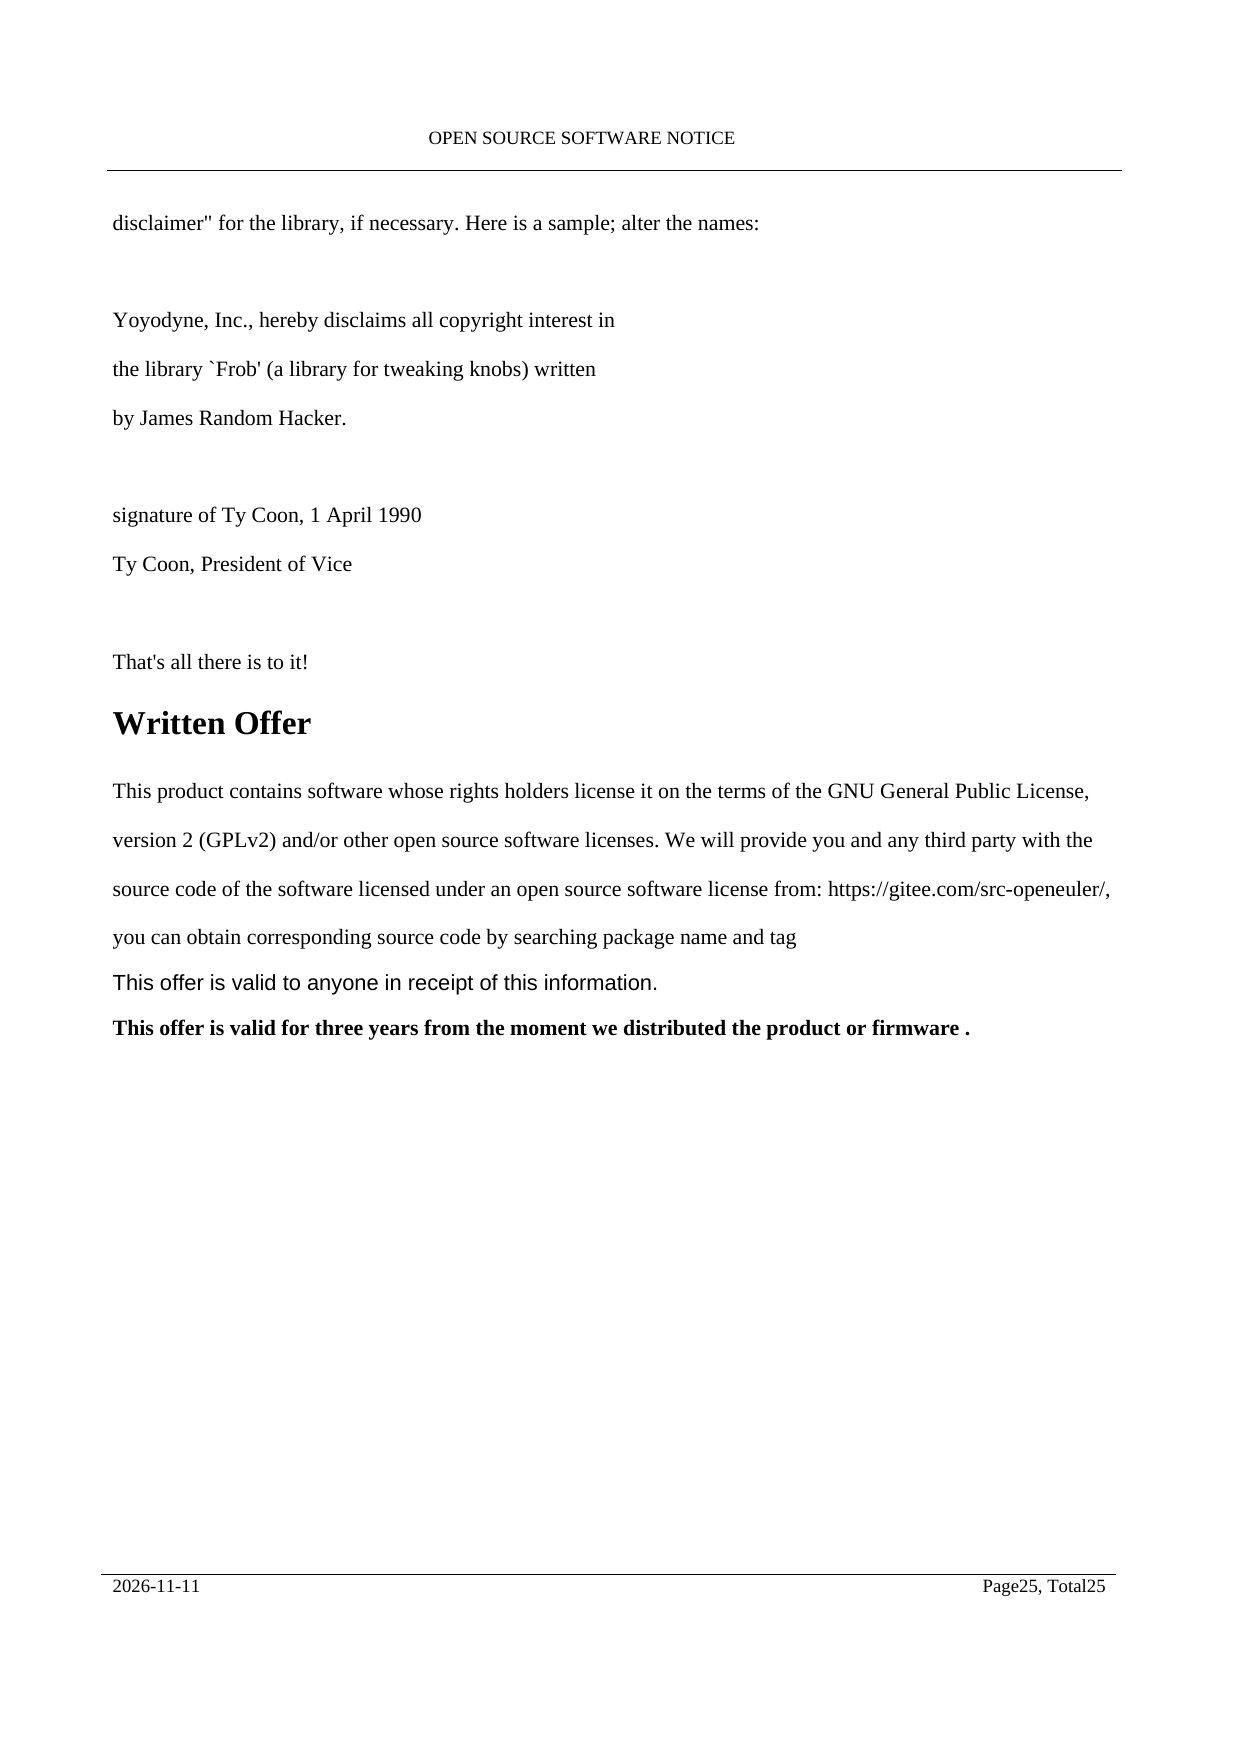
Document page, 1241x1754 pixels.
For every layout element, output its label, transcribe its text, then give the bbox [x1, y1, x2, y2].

text This product contains software whose rights holders license it on the terms of the GNU General Public License, version 2 (GPLv2) and/or other open source software licenses. We will provide you and any third party with the source code of the software licensed under an open source software license from: https://gitee.com/src-openeuler/, you can obtain corresponding source code by searching package name and tag [112, 774, 1128, 953]
text Written Offer [112, 690, 1128, 755]
text This offer is valid to anyone in receipt of this information. [112, 966, 1128, 998]
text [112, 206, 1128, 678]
text This offer is valid for three years from the moment we distributed the product or firmware . [112, 1011, 1128, 1043]
